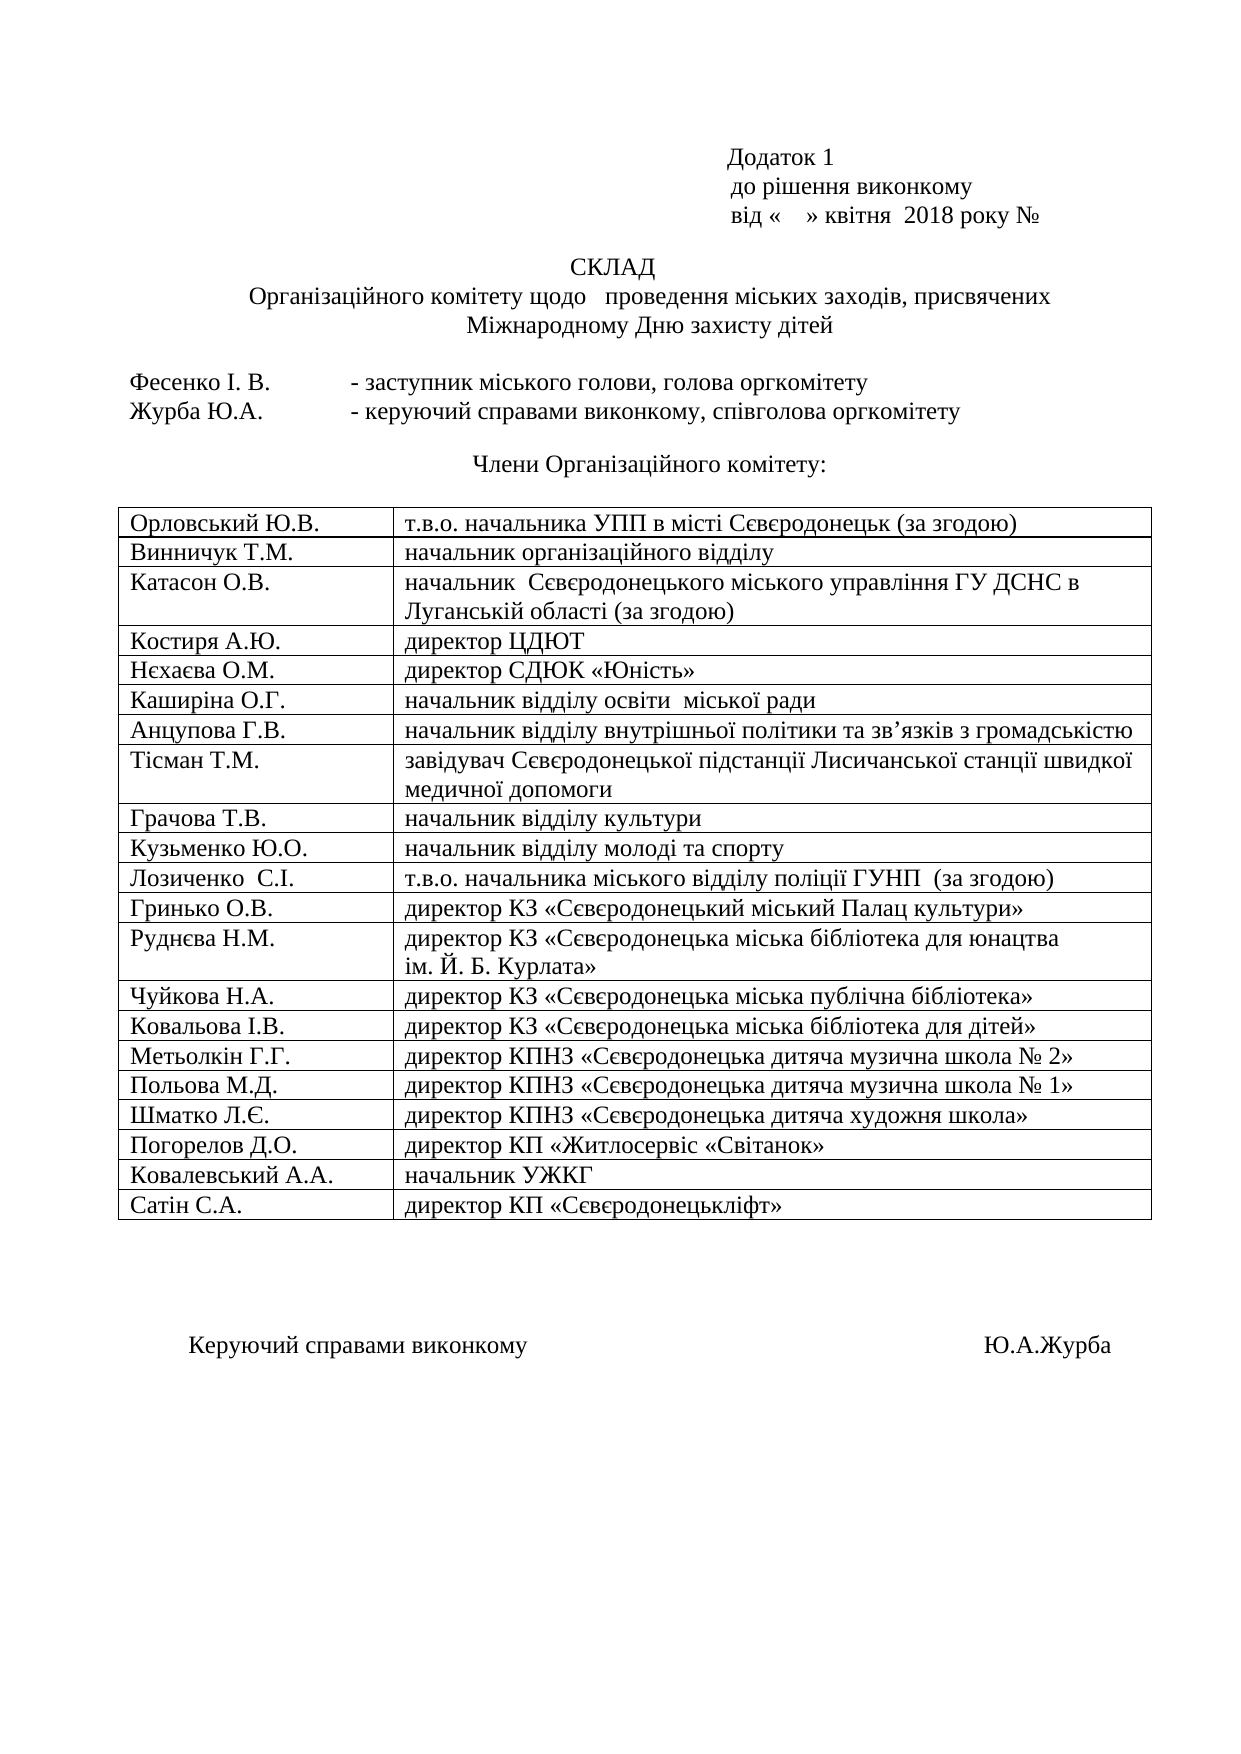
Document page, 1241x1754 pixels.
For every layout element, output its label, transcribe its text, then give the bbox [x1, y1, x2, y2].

table_cell начальник відділу молоді та спорту [394, 833, 1151, 862]
text Керуючий справами виконкому Ю.А.Журба [118, 1330, 1181, 1358]
table_cell завідувач Сєвєродонецької підстанції Лисичанської станції швидкої медичної допомоги [394, 745, 1151, 802]
table_cell Грачова Т.В. [119, 804, 393, 832]
table_cell Лозиченко С.І. [119, 863, 393, 892]
text Міжнародному Дню захисту дітей [118, 310, 1181, 339]
text Додаток 1 [708, 142, 1181, 171]
table_cell директор КПНЗ «Сєвєродонецька дитяча художня школа» [394, 1100, 1151, 1129]
table_cell Ковалевський А.А. [119, 1160, 393, 1189]
table_cell директор КПНЗ «Сєвєродонецька дитяча музична школа № 2» [394, 1041, 1151, 1069]
table_cell Польова М.Д. [119, 1071, 393, 1099]
table_cell директор СДЮК «Юність» [394, 656, 1151, 684]
table_header Орловський Ю.В. [119, 508, 393, 536]
table_cell директор КП «Житлосервіс «Світанок» [394, 1130, 1151, 1159]
table_header Фесенко І. В. [118, 368, 339, 396]
table_cell начальник відділу культури [394, 804, 1151, 832]
table_cell начальник Сєвєродонецького міського управління ГУ ДСНС в Луганській області (за згодою) [394, 567, 1151, 625]
table_cell начальник УЖКГ [394, 1160, 1151, 1189]
table_cell Руднєва Н.М. [119, 923, 393, 980]
table_cell Погорелов Д.О. [119, 1130, 393, 1159]
table_cell - керуючий справами виконкому, співголова оргкомітету [339, 396, 1092, 425]
table_cell Сатін С.А. [119, 1190, 393, 1218]
text Члени Організаційного комітету: [118, 449, 1181, 478]
table_cell Гринько О.В. [119, 893, 393, 922]
table_cell Чуйкова Н.А. [119, 981, 393, 1010]
table_cell Метьолкін Г.Г. [119, 1041, 393, 1069]
table_cell Каширіна О.Г. [119, 685, 393, 714]
table_cell Журба Ю.А. [118, 396, 339, 425]
table_cell Костиря А.Ю. [119, 626, 393, 654]
table_cell начальник організаційного відділу [394, 538, 1151, 566]
table_cell т.в.о. начальника міського відділу поліції ГУНП (за згодою) [394, 863, 1151, 892]
table_cell Ковальова І.В. [119, 1011, 393, 1040]
table_cell начальник відділу внутрішньої політики та зв’язків з громадськістю [394, 715, 1151, 744]
table_cell Тісман Т.М. [119, 745, 393, 802]
table_cell директор КЗ «Сєвєродонецька міська публічна бібліотека» [394, 981, 1151, 1010]
table_header т.в.о. начальника УПП в місті Сєвєродонецьк (за згодою) [394, 508, 1151, 536]
table_cell Анцупова Г.В. [119, 715, 393, 744]
table_cell Шматко Л.Є. [119, 1100, 393, 1129]
text до рішення виконкому [118, 171, 1181, 200]
table_cell директор КЗ «Сєвєродонецька міська бібліотека для юнацтва ім. Й. Б. Курлата» [394, 923, 1151, 980]
table_cell директор КЗ «Сєвєродонецька міська бібліотека для дітей» [394, 1011, 1151, 1040]
table_cell директор ЦДЮТ [394, 626, 1151, 654]
table_cell начальник відділу освіти міської ради [394, 685, 1151, 714]
text від « » квітня 2018 року № [118, 200, 1181, 228]
table_cell Нєхаєва О.М. [119, 656, 393, 684]
table_cell Винничук Т.М. [119, 538, 393, 566]
table_cell Кузьменко Ю.О. [119, 833, 393, 862]
text СКЛАД [44, 252, 1181, 281]
table_cell директор КПНЗ «Сєвєродонецька дитяча музична школа № 1» [394, 1071, 1151, 1099]
table_cell Катасон О.В. [119, 567, 393, 625]
text Організаційного комітету щодо проведення міських заходів, присвячених [118, 281, 1181, 310]
table_cell директор КП «Сєвєродонецькліфт» [394, 1190, 1151, 1218]
table_header - заступник міського голови, голова оргкомітету [339, 368, 1092, 396]
table_cell директор КЗ «Сєвєродонецький міський Палац культури» [394, 893, 1151, 922]
